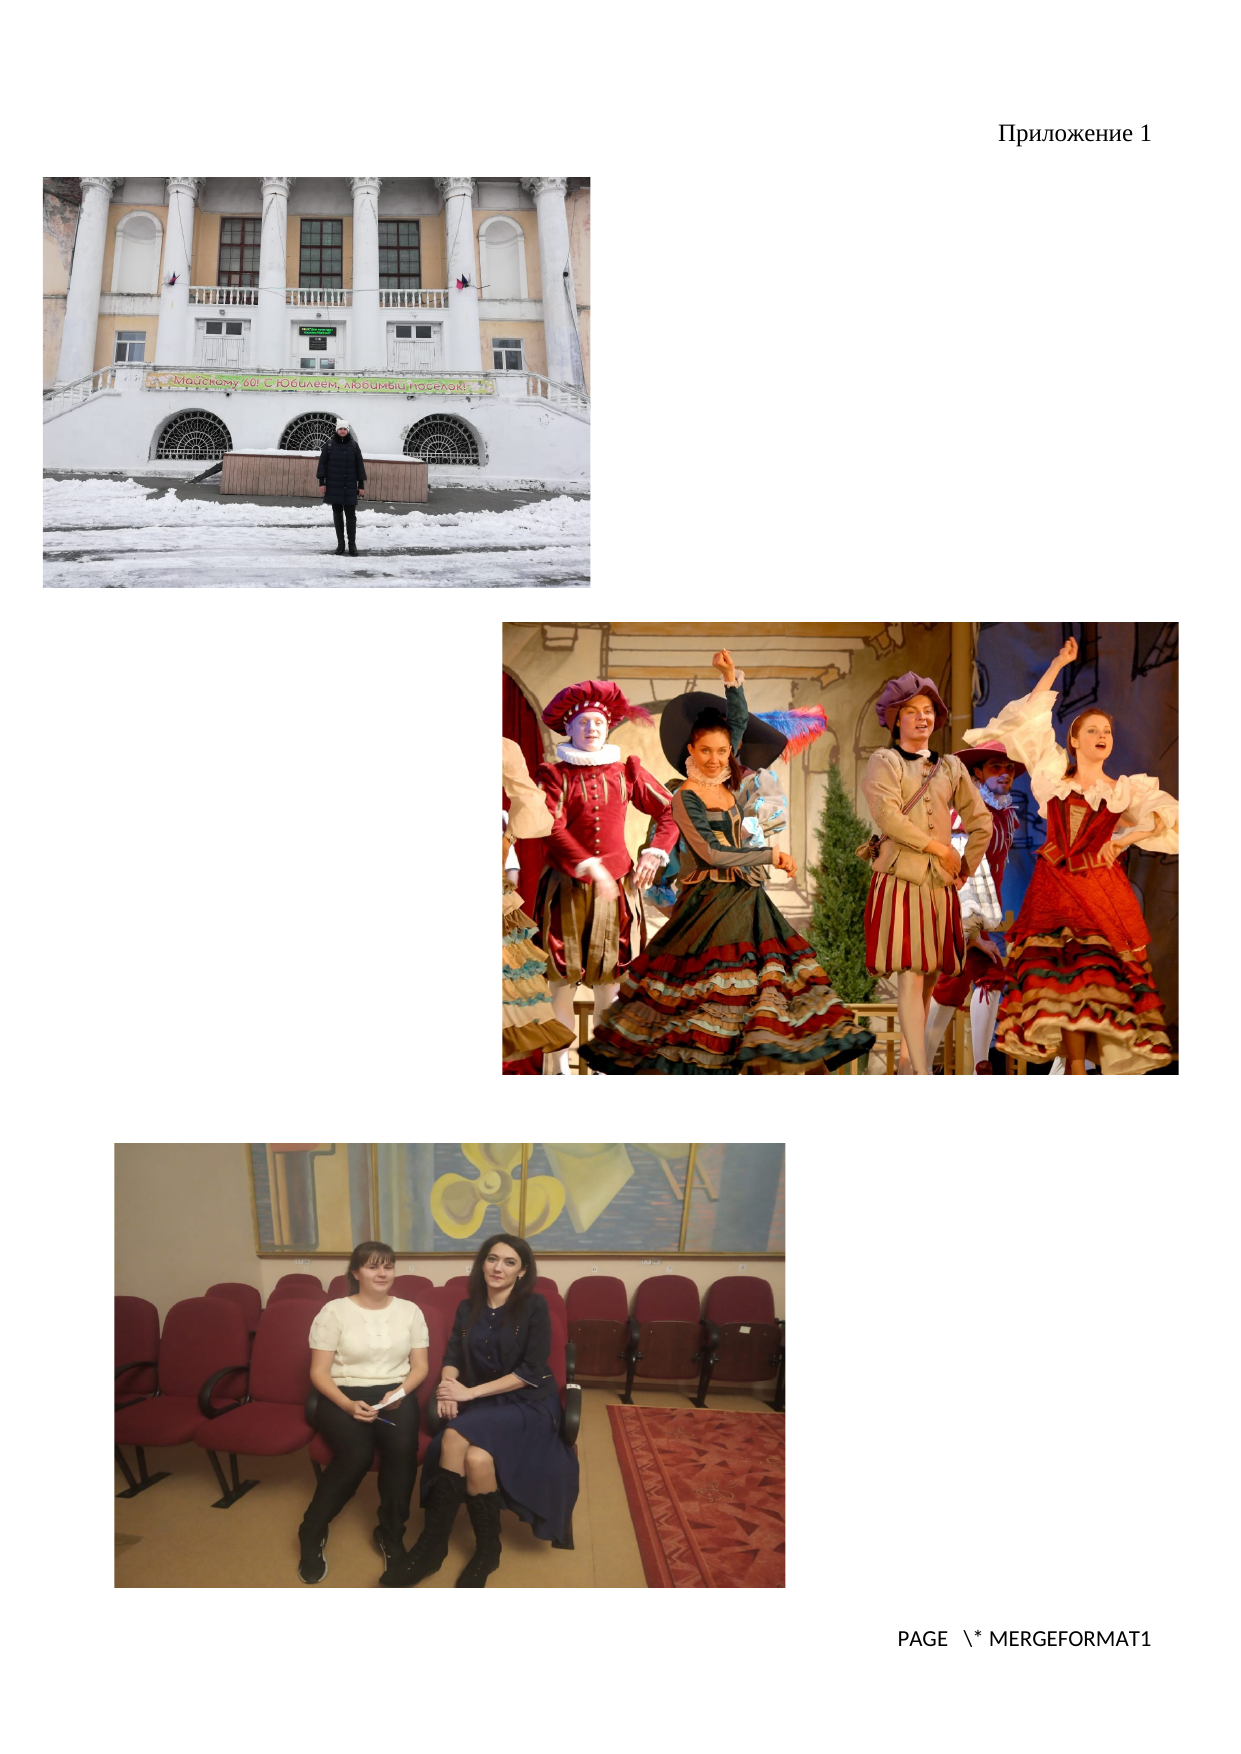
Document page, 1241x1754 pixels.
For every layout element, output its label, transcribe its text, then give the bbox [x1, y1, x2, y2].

picture [42, 177, 591, 588]
text Приложение 1 [177, 118, 1152, 147]
picture [502, 622, 1179, 1075]
picture [114, 1143, 786, 1588]
